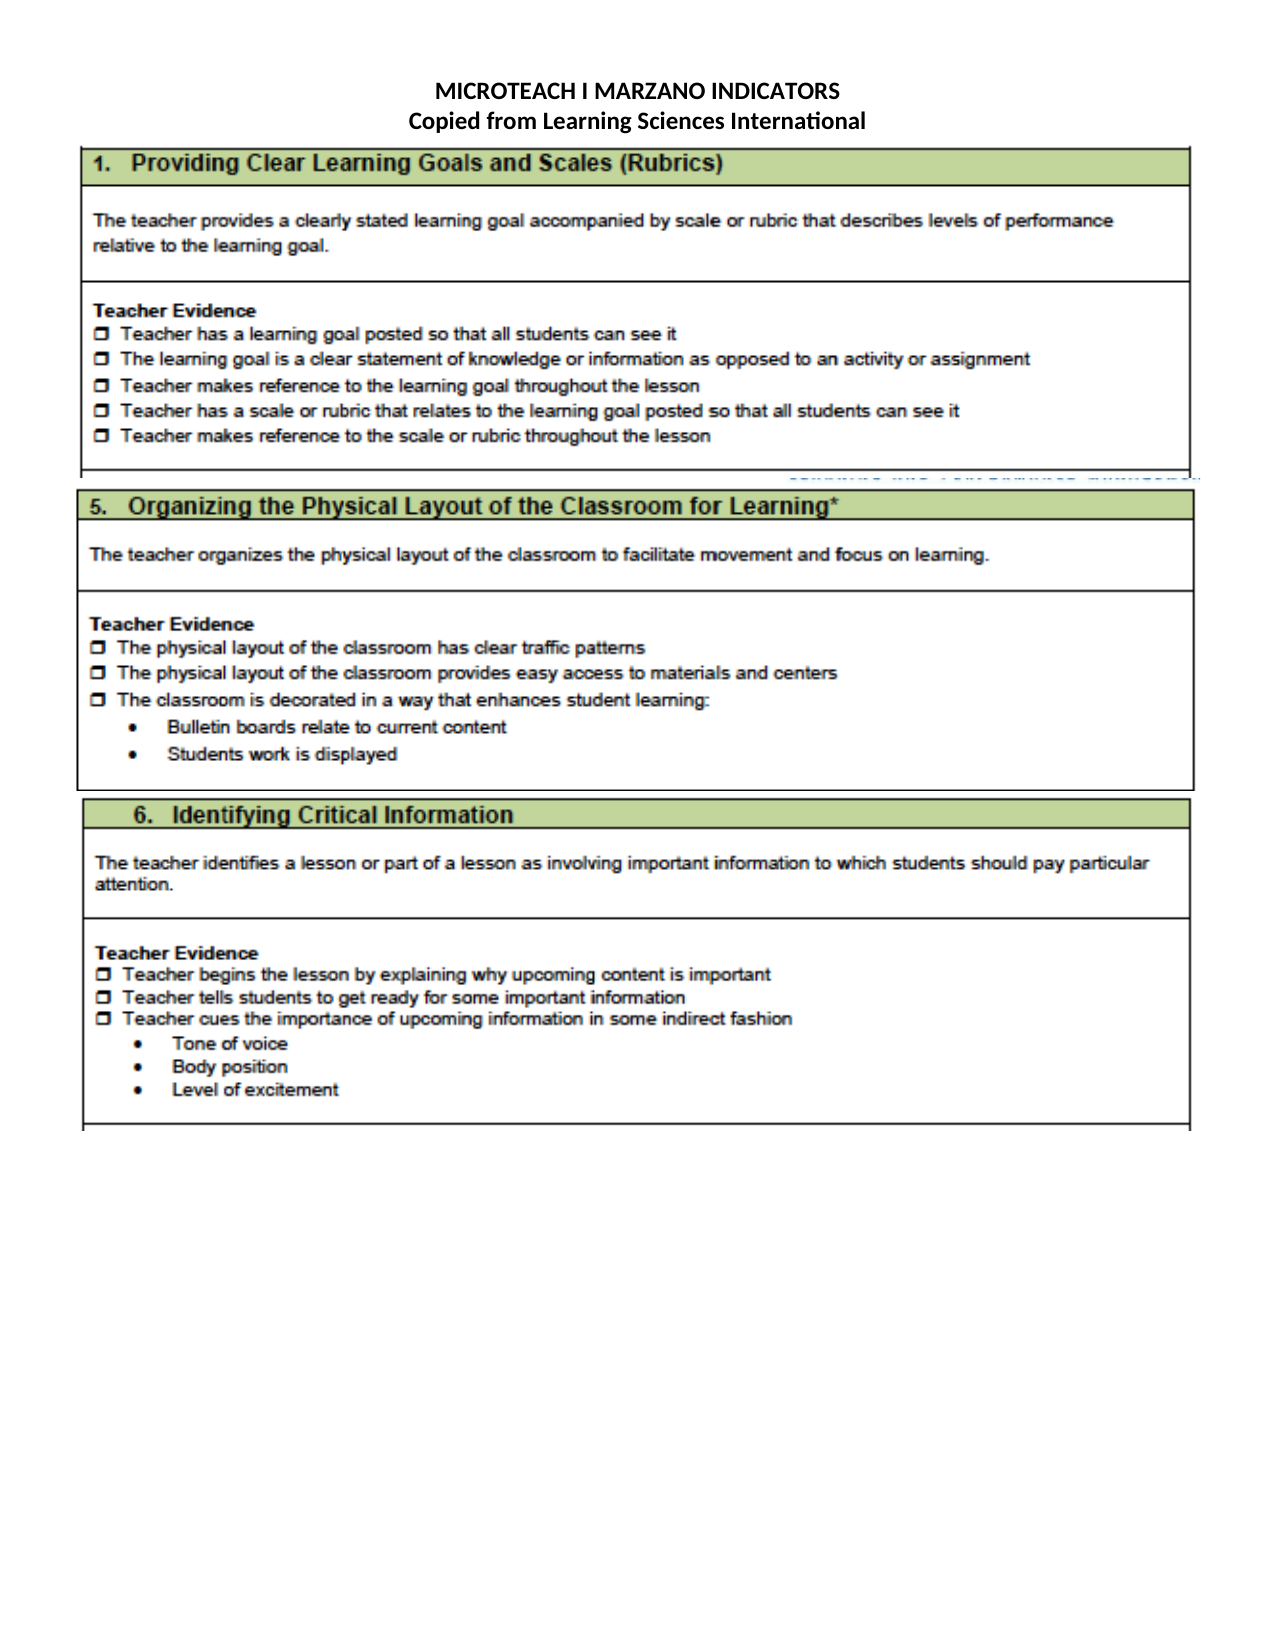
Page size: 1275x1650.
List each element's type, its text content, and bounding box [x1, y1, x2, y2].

picture [75, 136, 1200, 1131]
text MICROTEACH I MARZANO INDICATORS [75, 75, 1200, 106]
text Copied from Learning Sciences International [75, 106, 1200, 136]
